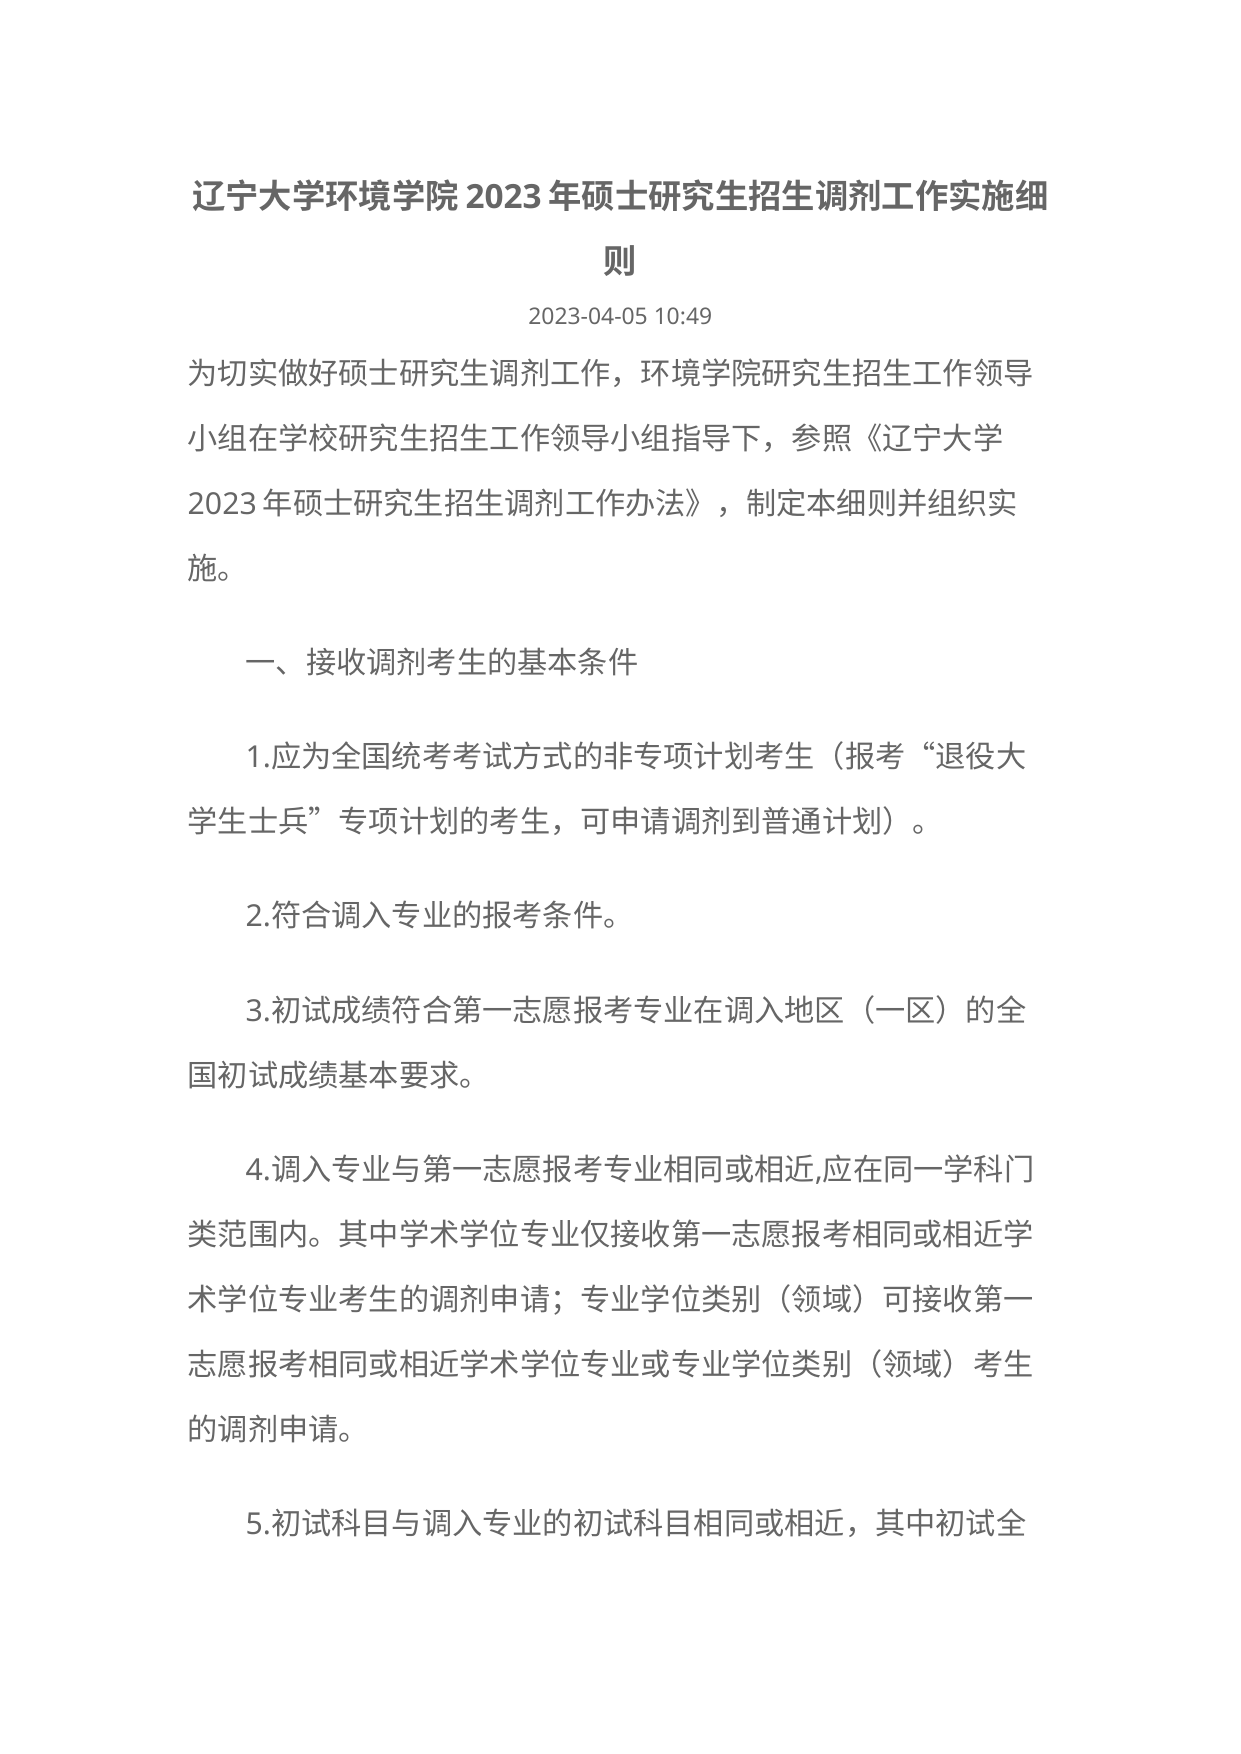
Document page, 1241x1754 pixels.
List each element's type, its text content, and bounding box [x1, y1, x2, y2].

table_cell 2023-04-05 10:49 [188, 292, 1053, 339]
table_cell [188, 339, 1053, 1554]
table_header 辽宁大学环境学院2023年硕士研究生招生调剂工作实施细则 [188, 162, 1053, 292]
